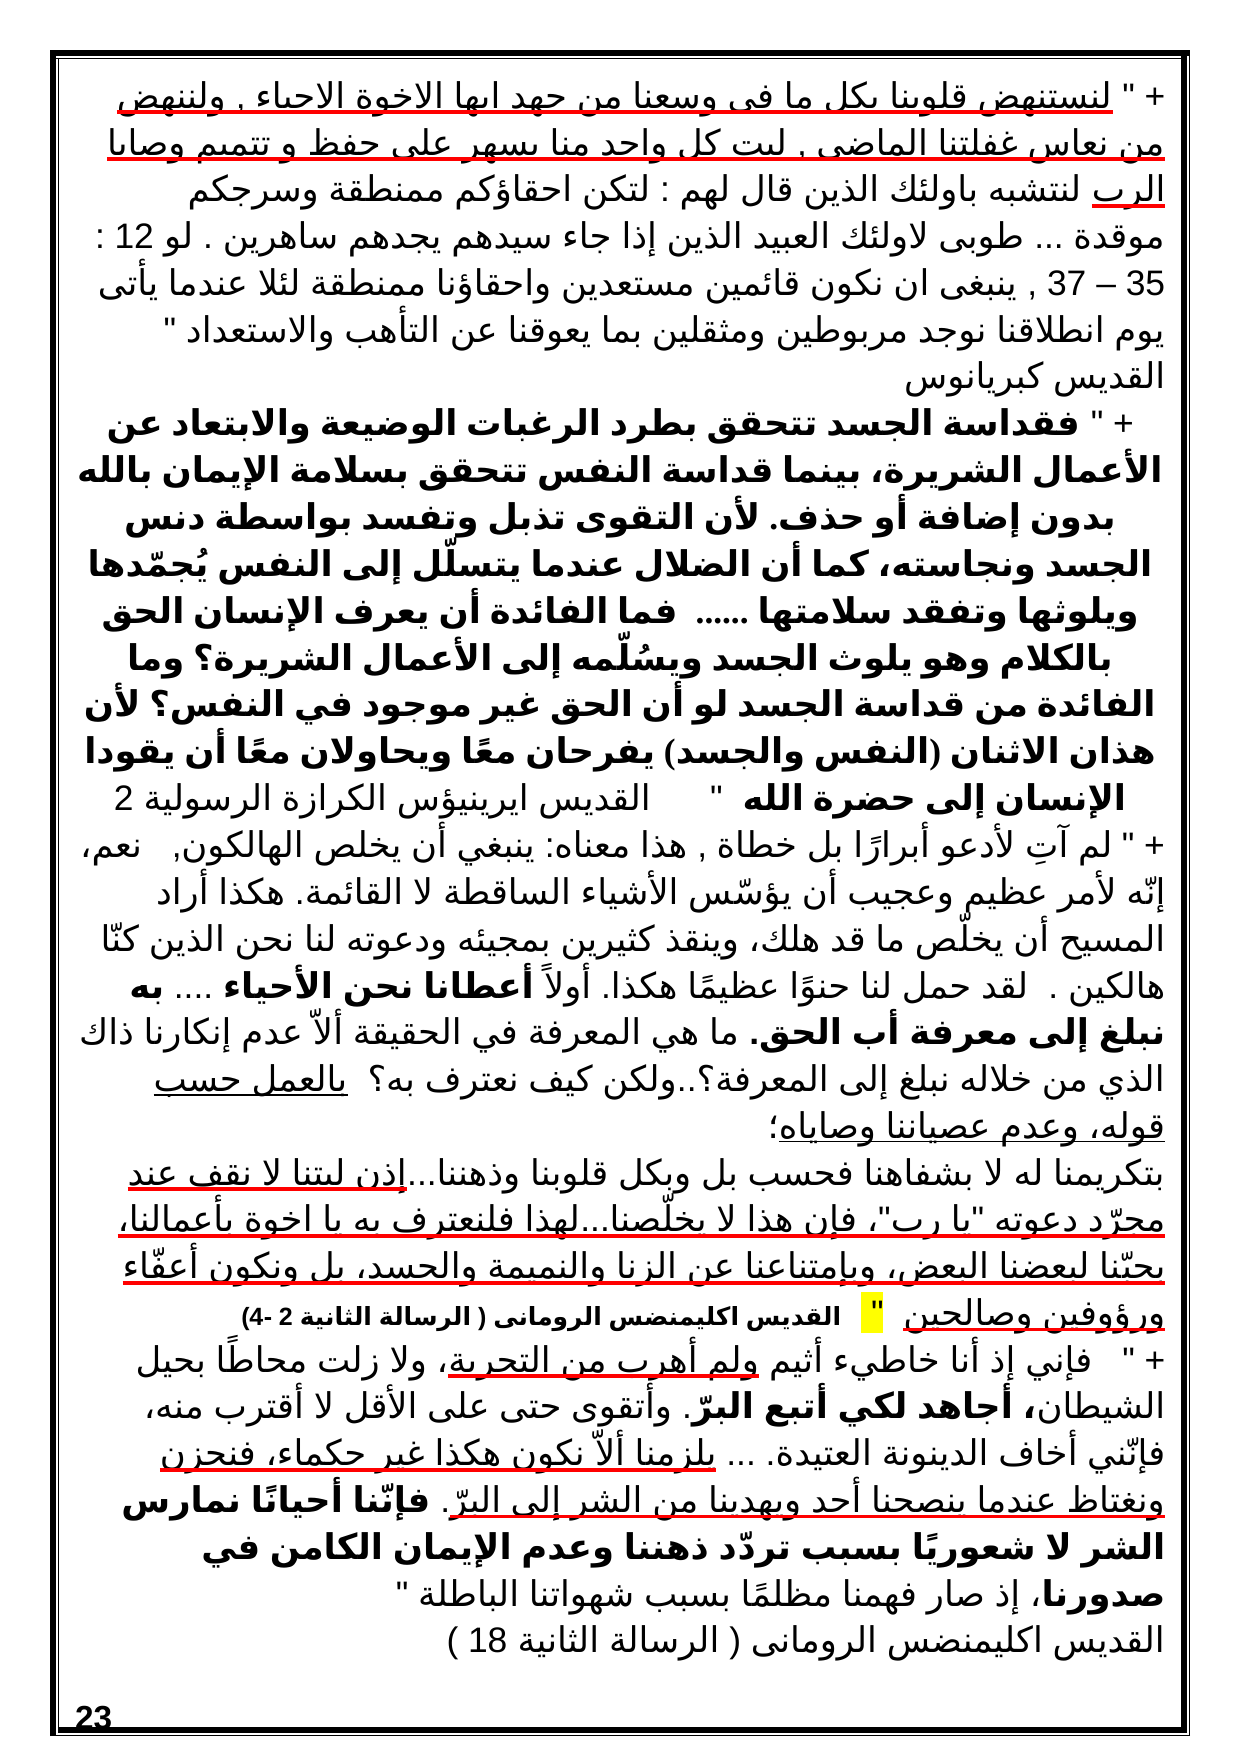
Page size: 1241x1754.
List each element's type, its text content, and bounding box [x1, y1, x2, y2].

text بتكريمنا له لا بشفاهنا فحسب بل وبكل قلوبنا وذهننا...إذن ليتنا لا نقف عند مجرّد دعوته "يا رب"، فإن هذا لا يخلّصنا...لهذا فلنعترف به يا اخوة بأعمالنا، بحبّنا لبعضنا البعض، وبإمتناعنا عن الزنا والنميمة والحسد، بل ونكون أعفّاء ورؤوفين وصالحين " القديس اكليمنضس الرومانى ( الرسالة الثانية 2 -4) [75, 1152, 1165, 1333]
text + " لم آتِ لأدعو أبرارًا بل خطاة , هذا معناه: ينبغي أن يخلص الهالكون, نعم، إنّه لأمر عظيم وعجيب أن يؤسّس الأشياء الساقطة لا القائمة. هكذا أراد المسيح أن يخلّص ما قد هلك، وينقذ كثيرين بمجيئه ودعوته لنا نحن الذين كنّا هالكين . لقد حمل لنا حنوًا عظيمًا هكذا. أولاً أعطانا نحن الأحياء .... به نبلغ إلى معرفة أب الحق. ما هي المعرفة في الحقيقة ألاّ عدم إنكارنا ذاك الذي من خلاله نبلغ إلى المعرفة؟..ولكن كيف نعترف به؟ بالعمل حسب قوله، وعدم عصياننا وصاياه؛ [75, 824, 1165, 1146]
text + " فقداسة الجسد تتحقق بطرد الرغبات الوضيعة والابتعاد عن الأعمال الشريرة، بينما قداسة النفس تتحقق بسلامة الإيمان بالله بدون إضافة أو حذف. لأن التقوى تذبل وتفسد بواسطة دنس الجسد ونجاسته، كما أن الضلال عندما يتسلّل إلى النفس يُجمّدها ويلوثها وتفقد سلامتها ...... فما الفائدة أن يعرف الإنسان الحق بالكلام وهو يلوث الجسد ويسُلّمه إلى الأعمال الشريرة؟ وما الفائدة من قداسة الجسد لو أن الحق غير موجود في النفس؟ لأن هذان الاثنان (النفس والجسد) يفرحان معًا ويحاولان معًا أن يقودا الإنسان إلى حضرة الله " القديس ايرينيؤس الكرازة الرسولية 2 [75, 402, 1165, 818]
text + " لنستنهض قلوبنا بكل ما فى وسعنا من جهد ايها الاخوة الاحباء , ولننهض من نعاس غفلتنا الماضى , ليت كل واحد منا يسهر على حفظ و تتميم وصايا الرب لنتشبه باولئك الذين قال لهم : لتكن احقاؤكم ممنطقة وسرجكم موقدة ... طوبى لاولئك العبيد الذين إذا جاء سيدهم يجدهم ساهرين . لو 12 : 35 – 37 , ينبغى ان نكون قائمين مستعدين واحقاؤنا ممنطقة لئلا عندما يأتى يوم انطلاقنا نوجد مربوطين ومثقلين بما يعوقنا عن التأهب والاستعداد " القديس كبريانوس [75, 75, 1165, 396]
text + " فإني إذ أنا خاطيء أثيم ولم أهرب من التجربة، ولا زلت محاطًا بحيل الشيطان، أجاهد لكي أتبع البرّ. وأتقوى حتى على الأقل لا أقترب منه، فإنّني أخاف الدينونة العتيدة. ... يلزمنا ألاّ نكون هكذا غير حكماء، فنحزن ونغتاظ عندما ينصحنا أحد ويهدينا من الشر إلى البرّ. فإنّنا أحيانًا نمارس الشر لا شعوريًا بسبب تردّد ذهننا وعدم الإيمان الكامن في صدورنا، إذ صار فهمنا مظلمًا بسبب شهواتنا الباطلة " القديس اكليمنضس الرومانى ( الرسالة الثانية 18 ) [75, 1339, 1165, 1660]
